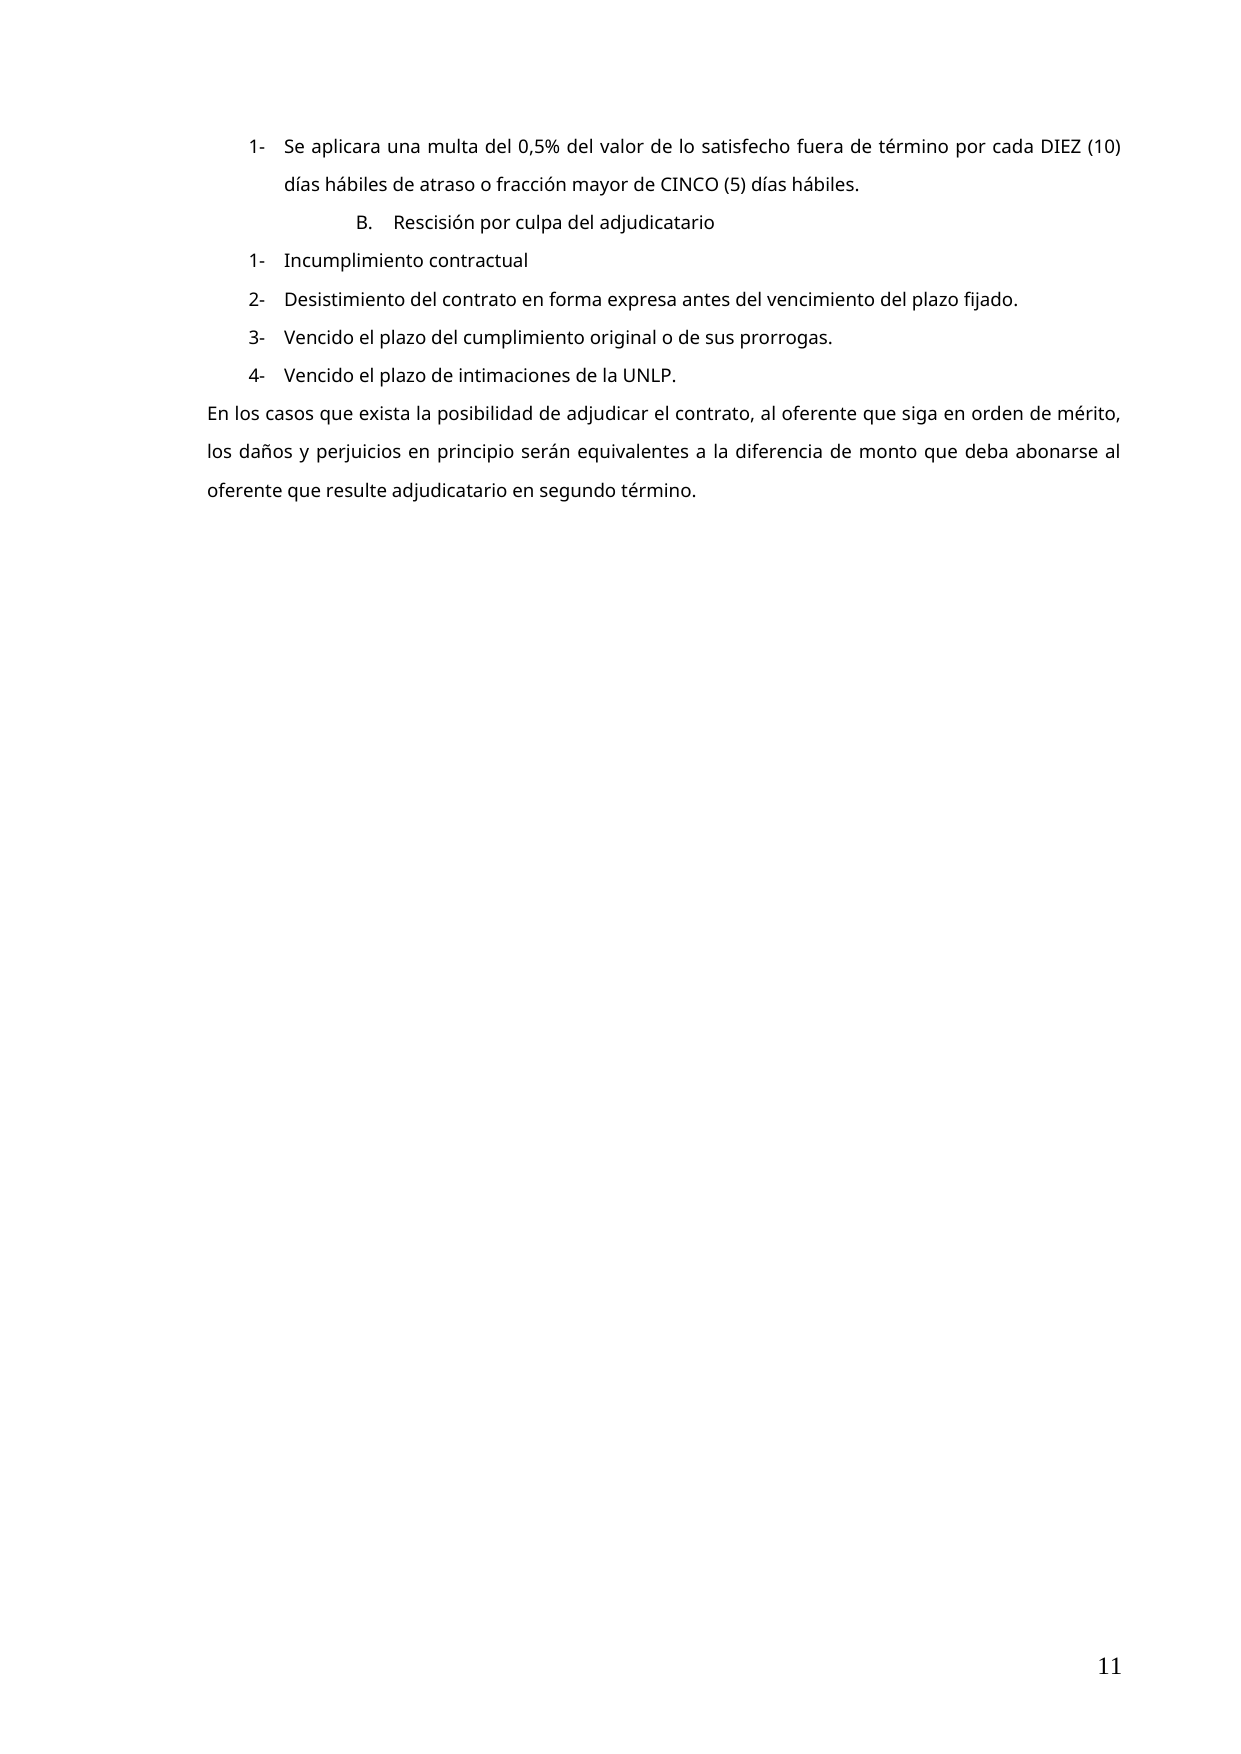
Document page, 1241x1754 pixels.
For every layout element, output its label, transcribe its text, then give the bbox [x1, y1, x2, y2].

list Desistimiento del contrato en forma expresa antes del vencimiento del plazo fijado. [248, 286, 1122, 311]
text En los casos que exista la posibilidad de adjudicar el contrato, al oferente que siga en orden de mérito, los daños y perjuicios en principio serán equivalentes a la diferencia de monto que deba abonarse al oferente que resulte adjudicatario en segundo término. [207, 401, 1122, 502]
list Vencido el plazo del cumplimiento original o de sus prorrogas. [248, 324, 1122, 349]
list Se aplicara una multa del 0,5% del valor de lo satisfecho fuera de término por cada DIEZ (10) días hábiles de atraso o fracción mayor de CINCO (5) días hábiles. [248, 133, 1122, 197]
list Rescisión por culpa del adjudicatario [356, 209, 1122, 235]
list Vencido el plazo de intimaciones de la UNLP. [248, 362, 1122, 388]
list Incumplimiento contractual [248, 248, 1122, 273]
